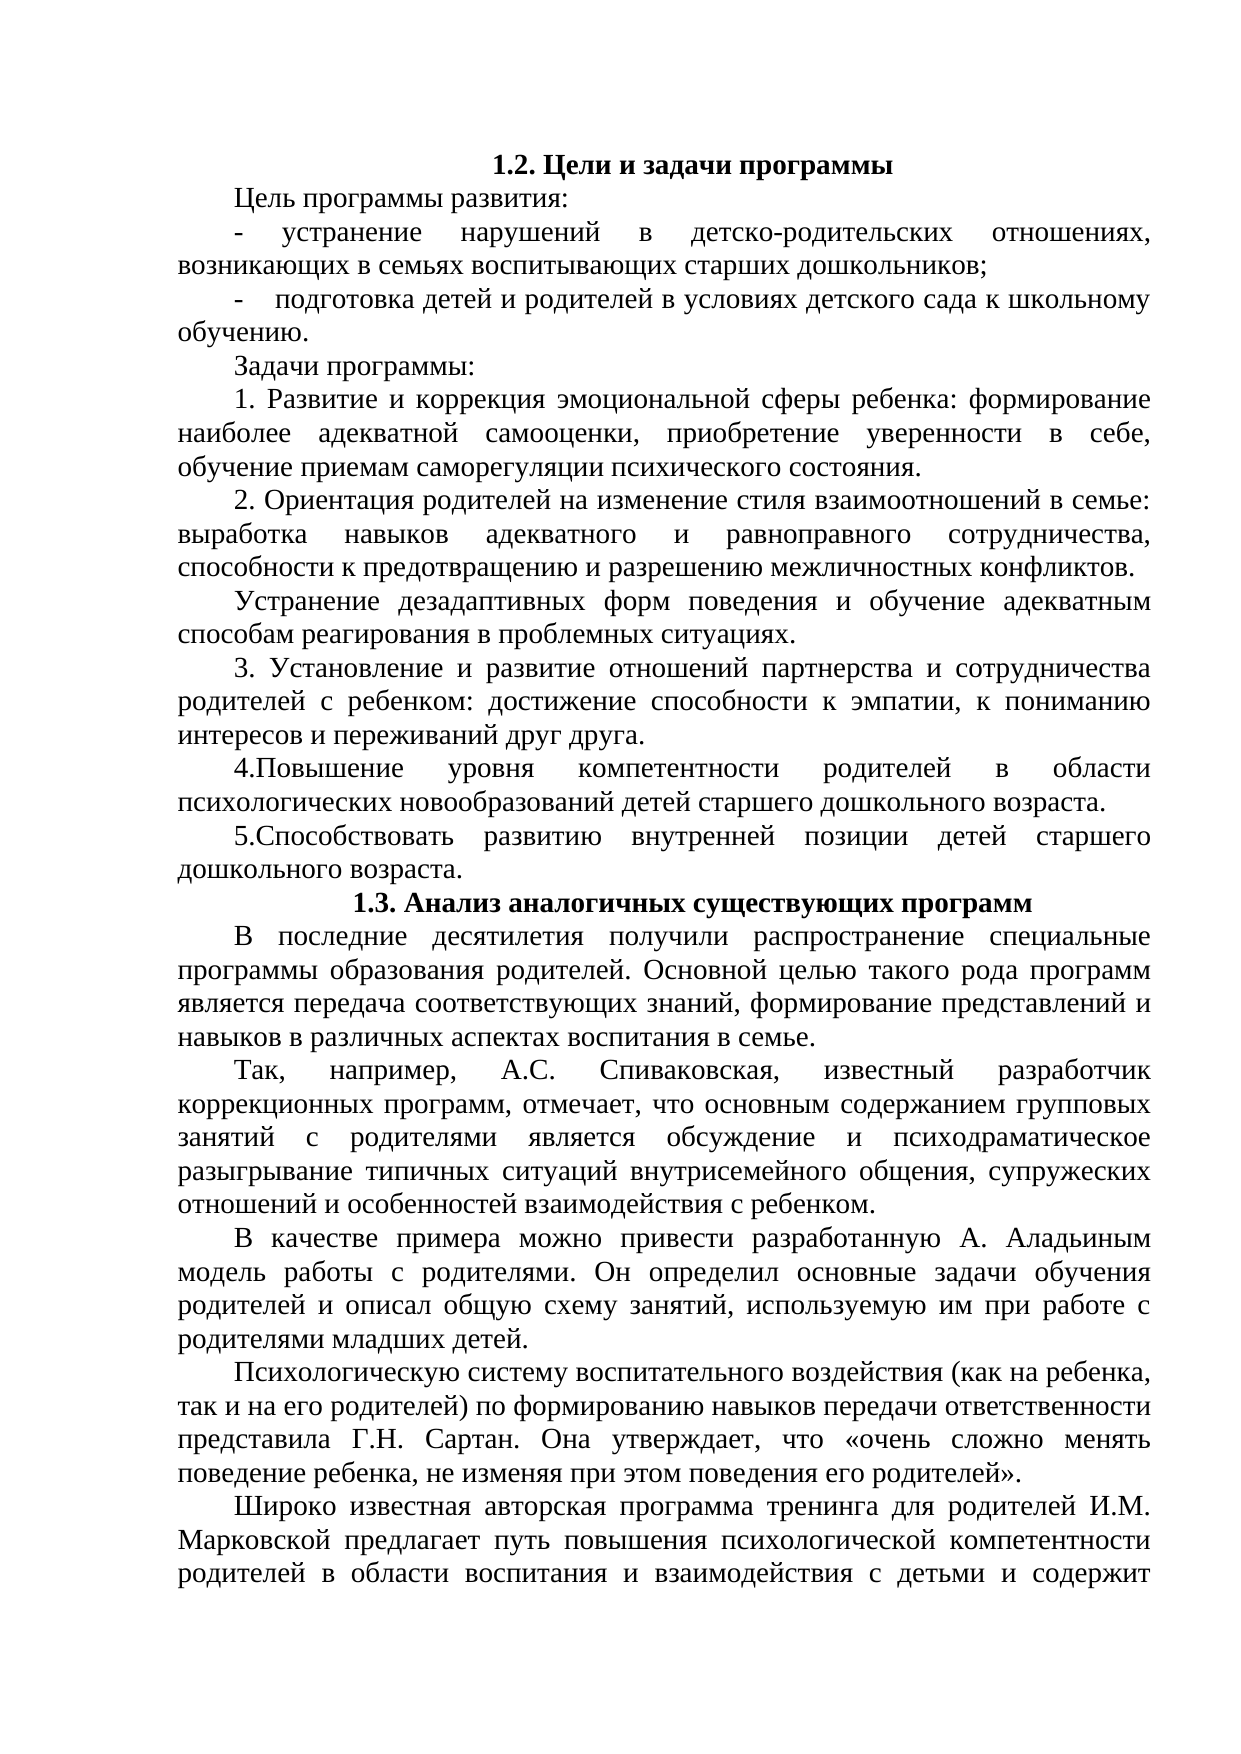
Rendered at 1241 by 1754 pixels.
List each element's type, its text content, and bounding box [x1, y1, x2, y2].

text Устранение дезадаптивных форм поведения и обучение адекватным способам реагирования в проблемных ситуациях. [177, 583, 1152, 650]
text В последние десятилетия получили распространение специальные программы образования родителей. Основной целью такого рода программ является передача соответствующих знаний, формирование представлений и навыков в различных аспектах воспитания в семье. [177, 918, 1152, 1052]
text Психологическую систему воспитательного воздействия (как на ребенка, так и на его родителей) по формированию навыков передачи ответственности представила Г.Н. Сартан. Она утверждает, что «очень сложно менять поведение ребенка, не изменяя при этом поведения его родителей». [177, 1354, 1152, 1488]
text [177, 1488, 1152, 1589]
text В качестве примера можно привести разработанную А. Аладьиным модель работы с родителями. Он определил основные задачи обучения родителей и описал общую схему занятий, используемую им при работе с родителями младших детей. [177, 1220, 1152, 1354]
text 2. Ориентация родителей на изменение стиля взаимоотношений в семье: выработка навыков адекватного и равноправного сотрудничества, способности к предотвращению и разрешению межличностных конфликтов. [177, 482, 1152, 583]
text 1.2. Цели и задачи программы [177, 147, 1152, 180]
text 1.3. Анализ аналогичных существующих программ [177, 885, 1152, 918]
text 1. Развитие и коррекция эмоциональной сферы ребенка: формирование наиболее адекватной самооценки, приобретение уверенности в себе, обучение приемам саморегуляции психического состояния. [177, 382, 1152, 482]
text 4.Повышение уровня компетентности родителей в области психологических новообразований детей старшего дошкольного возраста. [177, 751, 1152, 818]
text 5.Способствовать развитию внутренней позиции детей старшего дошкольного возраста. [177, 818, 1152, 885]
text Цель программы развития: [177, 180, 1152, 214]
text 3. Установление и развитие отношений партнерства и сотрудничества родителей с ребенком: достижение способности к эмпатии, к пониманию интересов и переживаний друг друга. [177, 650, 1152, 751]
text Так, например, А.С. Спиваковская, известный разработчик коррекционных программ, отмечает, что основным содержанием групповых занятий с родителями является обсуждение и психодраматическое разыгрывание типичных ситуаций внутрисемейного общения, супружеских отношений и особенностей взаимодействия с ребенком. [177, 1052, 1152, 1220]
text - подготовка детей и родителей в условиях детского сада к школьному обучению. [177, 281, 1152, 348]
text Задачи программы: [177, 348, 1152, 382]
text - устранение нарушений в детско-родительских отношениях, возникающих в семьях воспитывающих старших дошкольников; [177, 214, 1152, 281]
